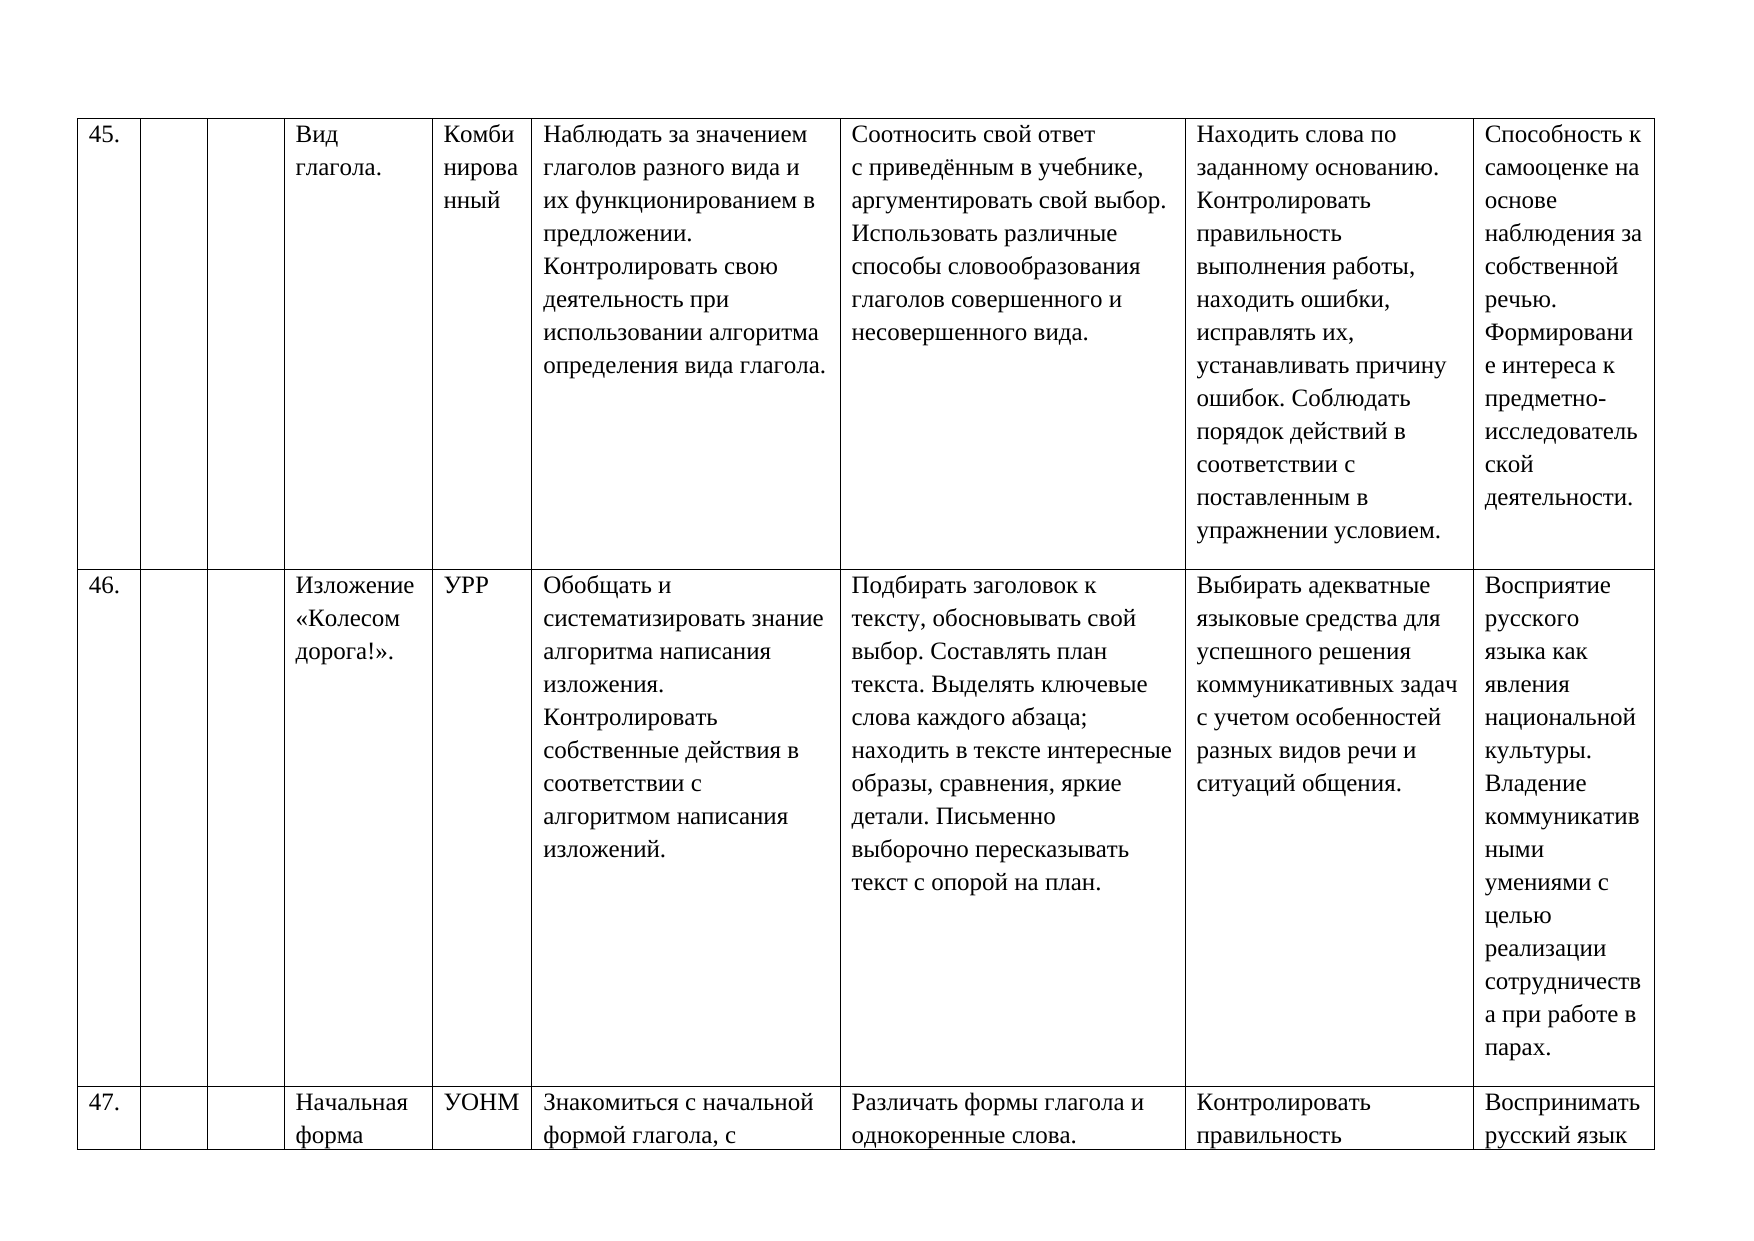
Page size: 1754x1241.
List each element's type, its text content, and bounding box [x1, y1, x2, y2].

table_cell [141, 119, 207, 569]
table_cell Обобщать и систематизировать знание алгоритма написания изложения. Контролировать собственные действия в соответствии с алгоритмом написания изложений. [532, 570, 840, 1086]
table_cell УРР [433, 570, 531, 1086]
table_cell [141, 1087, 207, 1148]
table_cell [1186, 1087, 1473, 1148]
table_cell [78, 1087, 140, 1148]
table_cell [78, 119, 140, 569]
table_cell Наблюдать за значением глаголов разного вида и их функционированием в предложении. Контролировать свою деятельность при использовании алгоритма определения вида глагола. [532, 119, 840, 569]
table_cell Восприятие русского языка как явления национальной культуры. Владение коммуникативными умениями с целью реализации сотрудничества при работе в парах. [1474, 570, 1654, 1086]
table_cell Соотносить свой ответ с приведённым в учебнике, аргументировать свой выбор. Использовать различные способы словообразования глаголов совершенного и несовершенного вида. [841, 119, 1185, 569]
table_cell [208, 119, 284, 569]
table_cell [285, 1087, 432, 1148]
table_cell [841, 1087, 1185, 1148]
table_cell Находить слова по заданному основанию. Контролировать правильность выполнения работы, находить ошибки, исправлять их, устанавливать причину ошибок. Соблюдать порядок действий в соответствии с поставленным в упражнении условием. [1186, 119, 1473, 569]
table_cell [141, 570, 207, 1086]
table_cell Способность к самооценке на основе наблюдения за собственной речью. Формирование интереса к предметно-исследовательской деятельности. [1474, 119, 1654, 569]
table_cell Вид глагола. [285, 119, 432, 569]
table_cell Выбирать адекватные языковые средства для успешного решения коммуникативных задач с учетом особенностей разных видов речи и ситуаций общения. [1186, 570, 1473, 1086]
table_cell УОНМ [433, 1087, 531, 1148]
table_cell Подбирать заголовок к тексту, обосновывать свой выбор. Составлять план текста. Выделять ключевые слова каждого абзаца; находить в тексте интересные образы, сравнения, яркие детали. Письменно выборочно пересказывать текст с опорой на план. [841, 570, 1185, 1086]
table_cell [208, 1087, 284, 1148]
table_cell [78, 570, 140, 1086]
table_cell Изложение «Колесом дорога!». [285, 570, 432, 1086]
table_cell [208, 570, 284, 1086]
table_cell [532, 1087, 840, 1148]
table_cell Комбинированный [433, 119, 531, 569]
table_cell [1474, 1087, 1654, 1148]
